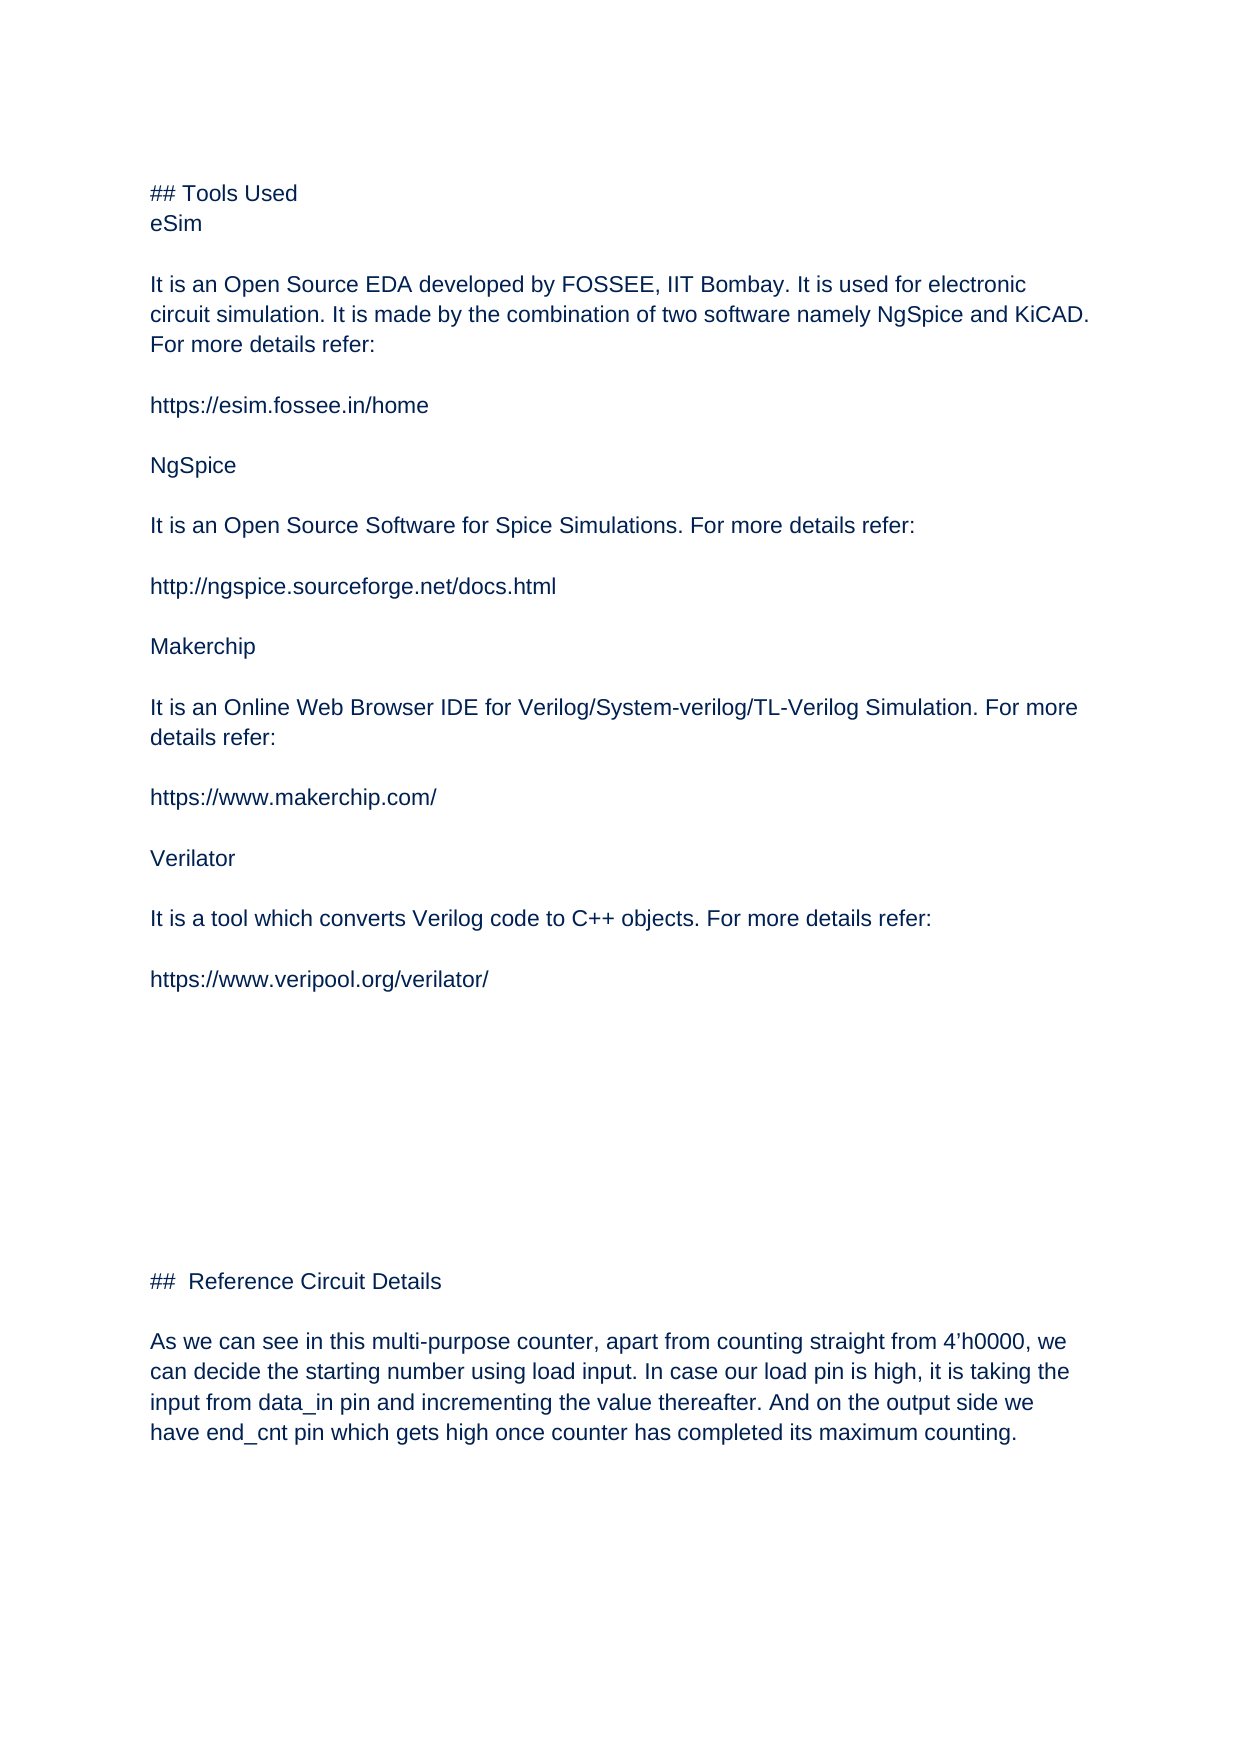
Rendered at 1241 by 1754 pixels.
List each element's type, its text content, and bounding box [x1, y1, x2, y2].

text ## Reference Circuit Details [150, 1268, 1090, 1294]
text Verilator [150, 845, 1090, 871]
text eSim [150, 210, 1090, 237]
text It is a tool which converts Verilog code to C++ objects. For more details refer: [150, 905, 1090, 932]
text NgSpice [150, 452, 1090, 478]
text It is an Online Web Browser IDE for Verilog/System-verilog/TL-Verilog Simulation. For more details refer: [150, 694, 1090, 750]
text It is an Open Source EDA developed by FOSSEE, IIT Bombay. It is used for electronic circuit simulation. It is made by the combination of two software namely NgSpice and KiCAD. For more details refer: [150, 271, 1090, 358]
text It is an Open Source Software for Spice Simulations. For more details refer: [150, 512, 1090, 539]
text Makerchip [150, 633, 1090, 660]
text https://esim.fossee.in/home [150, 392, 1090, 418]
text As we can see in this multi-purpose counter, apart from counting straight from 4’h0000, we can decide the starting number using load input. In case our load pin is high, it is taking the input from data_in pin and incrementing the value thereafter. And on the output side we have end_cnt pin which gets high once counter has completed its maximum counting. [150, 1328, 1090, 1445]
text http://ngspice.sourceforge.net/docs.html [150, 573, 1090, 599]
text https://www.makerchip.com/ [150, 784, 1090, 811]
text https://www.veripool.org/verilator/ [150, 966, 1090, 992]
text ## Tools Used [150, 180, 1090, 207]
